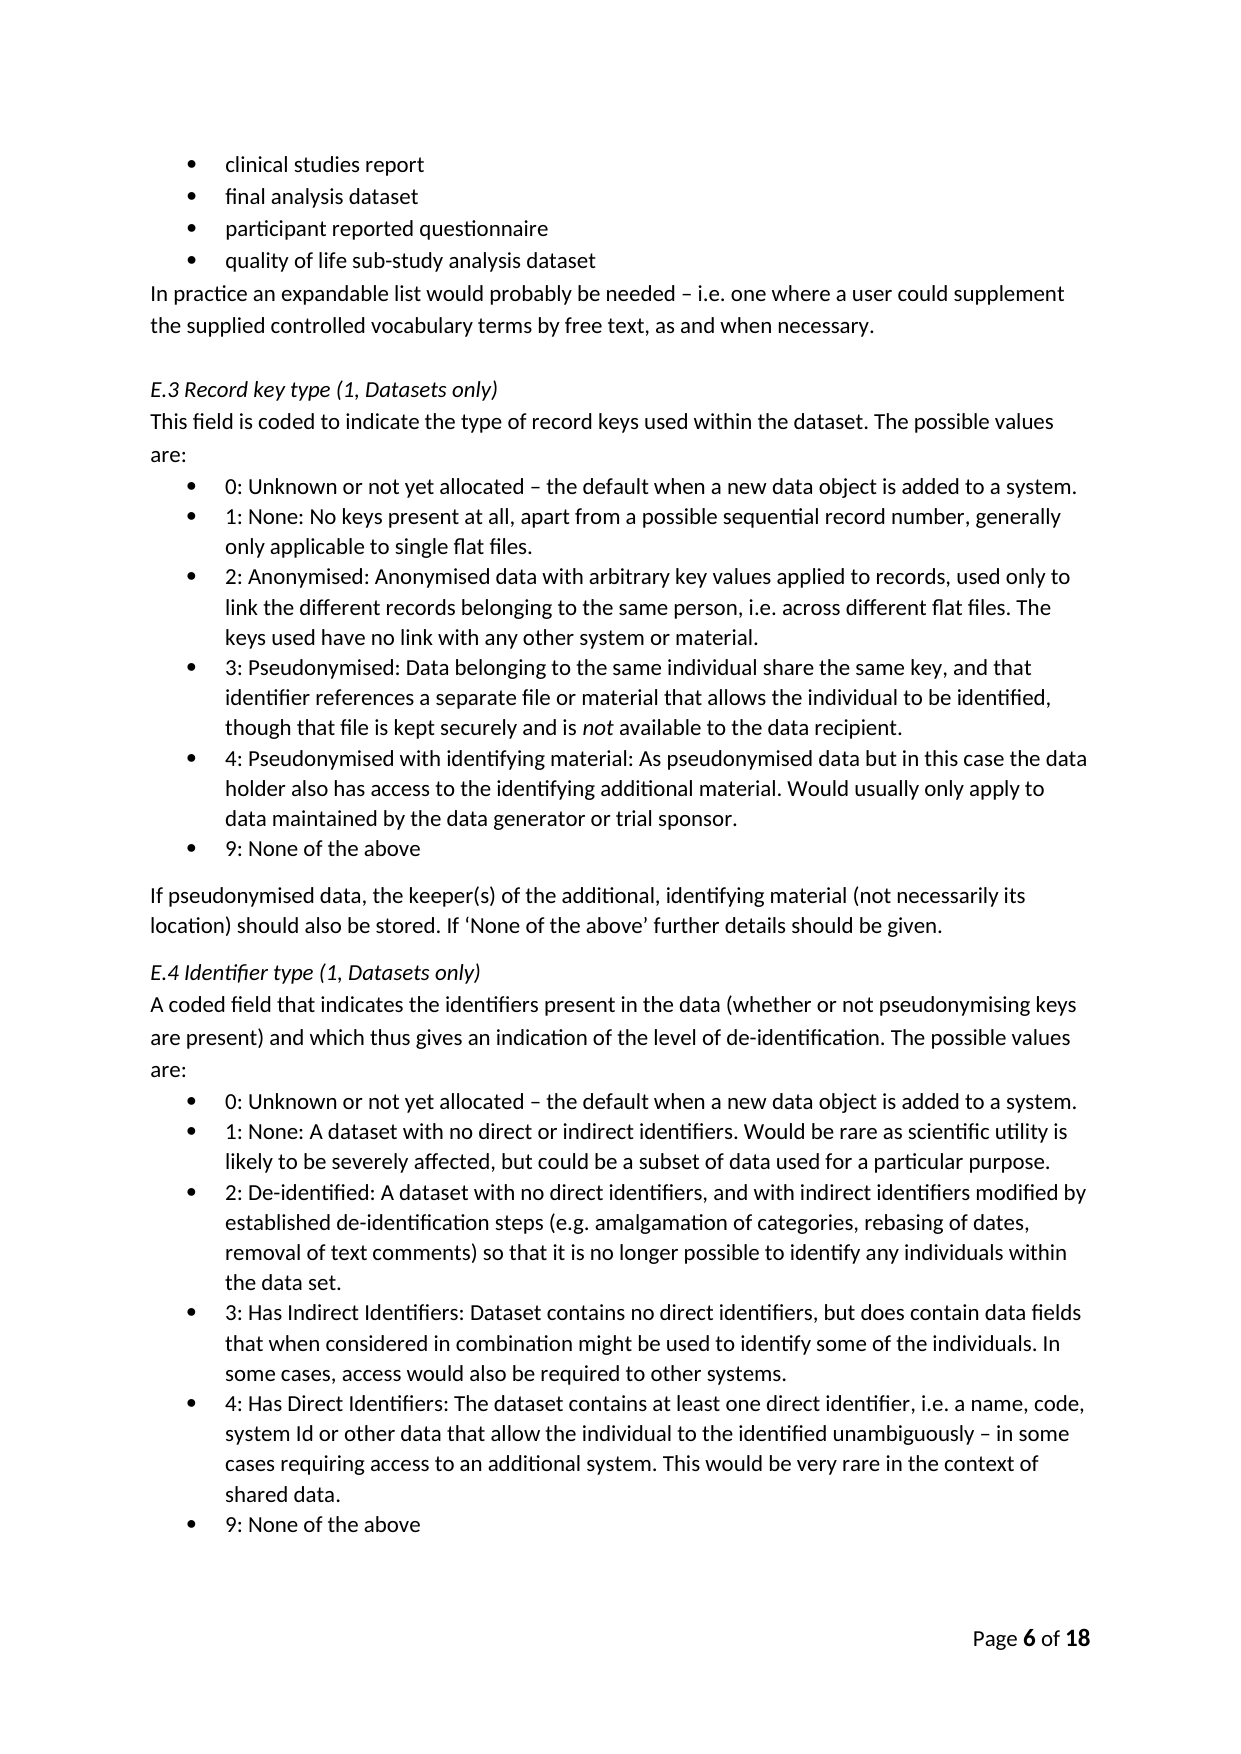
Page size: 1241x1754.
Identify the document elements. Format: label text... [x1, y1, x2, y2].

list 3: Has Indirect Identifiers: Dataset contains no direct identifiers, but does contain data fields that when considered in combination might be used to identify some of the individuals. In some cases, access would also be required to other systems. [187, 1298, 1090, 1387]
list participant reported questionnaire [188, 214, 1084, 242]
list quality of life sub-study analysis dataset [188, 247, 1084, 274]
text In practice an expandable list would probably be needed – i.e. one where a user could supplement the supplied controlled vocabulary terms by free text, as and when necessary. [150, 279, 1084, 339]
text This field is coded to indicate the type of record keys used within the dataset. The possible values are: [150, 407, 1084, 468]
list 9: None of the above [187, 1510, 1090, 1538]
list 9: None of the above [187, 834, 1090, 862]
list 0: Unknown or not yet allocated – the default when a new data object is added to a system. [187, 472, 1090, 500]
list final analysis dataset [188, 182, 1084, 210]
list 4: Pseudonymised with identifying material: As pseudonymised data but in this case the data holder also has access to the identifying additional material. Would usually only apply to data maintained by the data generator or trial sponsor. [187, 744, 1090, 832]
list 2: Anonymised: Anonymised data with arbitrary key values applied to records, used only to link the different records belonging to the same person, i.e. across different flat files. The keys used have no link with any other system or material. [187, 562, 1090, 651]
text A coded field that indicates the identifiers present in the data (whether or not pseudonymising keys are present) and which thus gives an indication of the level of de-identification. The possible values are: [150, 991, 1084, 1083]
list 3: Pseudonymised: Data belonging to the same individual share the same key, and that identifier references a separate file or material that allows the individual to be identified, though that file is kept securely and is not available to the data recipient. [187, 653, 1090, 742]
list 0: Unknown or not yet allocated – the default when a new data object is added to a system. [187, 1087, 1090, 1115]
text E.4 Identifier type (1, Datasets only) [150, 958, 1084, 986]
list 2: De-identified: A dataset with no direct identifiers, and with indirect identifiers modified by established de-identification steps (e.g. amalgamation of categories, rebasing of dates, removal of text comments) so that it is no longer possible to identify any individuals within the data set. [187, 1178, 1090, 1296]
text E.3 Record key type (1, Datasets only) [150, 375, 1084, 403]
list clinical studies report [188, 150, 1084, 178]
list 1: None: A dataset with no direct or indirect identifiers. Would be rare as scientific utility is likely to be severely affected, but could be a subset of data used for a particular purpose. [187, 1117, 1090, 1176]
list 4: Has Direct Identifiers: The dataset contains at least one direct identifier, i.e. a name, code, system Id or other data that allow the individual to the identified unambiguously – in some cases requiring access to an additional system. This would be very rare in the context of shared data. [187, 1389, 1090, 1508]
list 1: None: No keys present at all, apart from a possible sequential record number, generally only applicable to single flat files. [187, 502, 1090, 560]
text If pseudonymised data, the keeper(s) of the additional, identifying material (not necessarily its location) should also be stored. If ‘None of the above’ further details should be given. [150, 881, 1090, 939]
